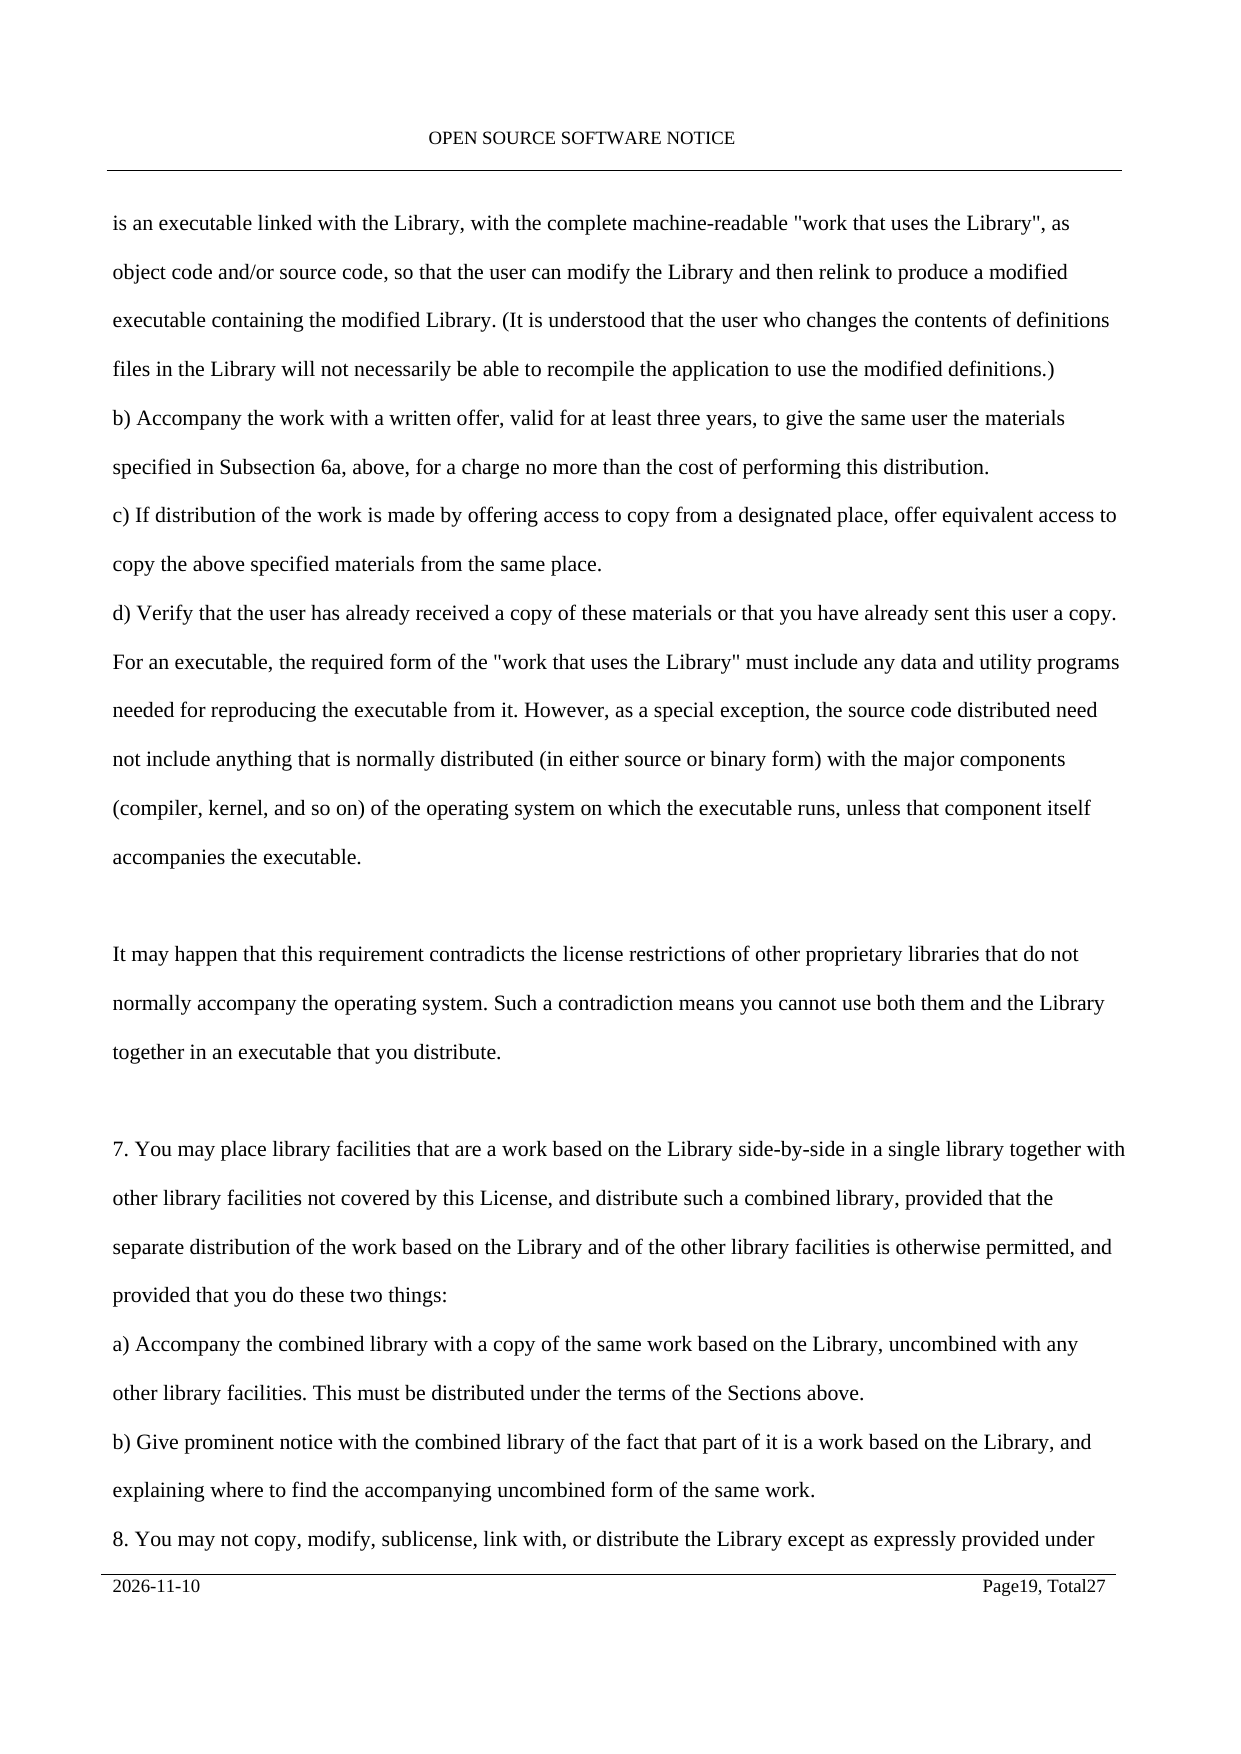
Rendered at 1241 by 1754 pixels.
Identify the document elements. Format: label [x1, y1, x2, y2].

text [112, 206, 1128, 1555]
